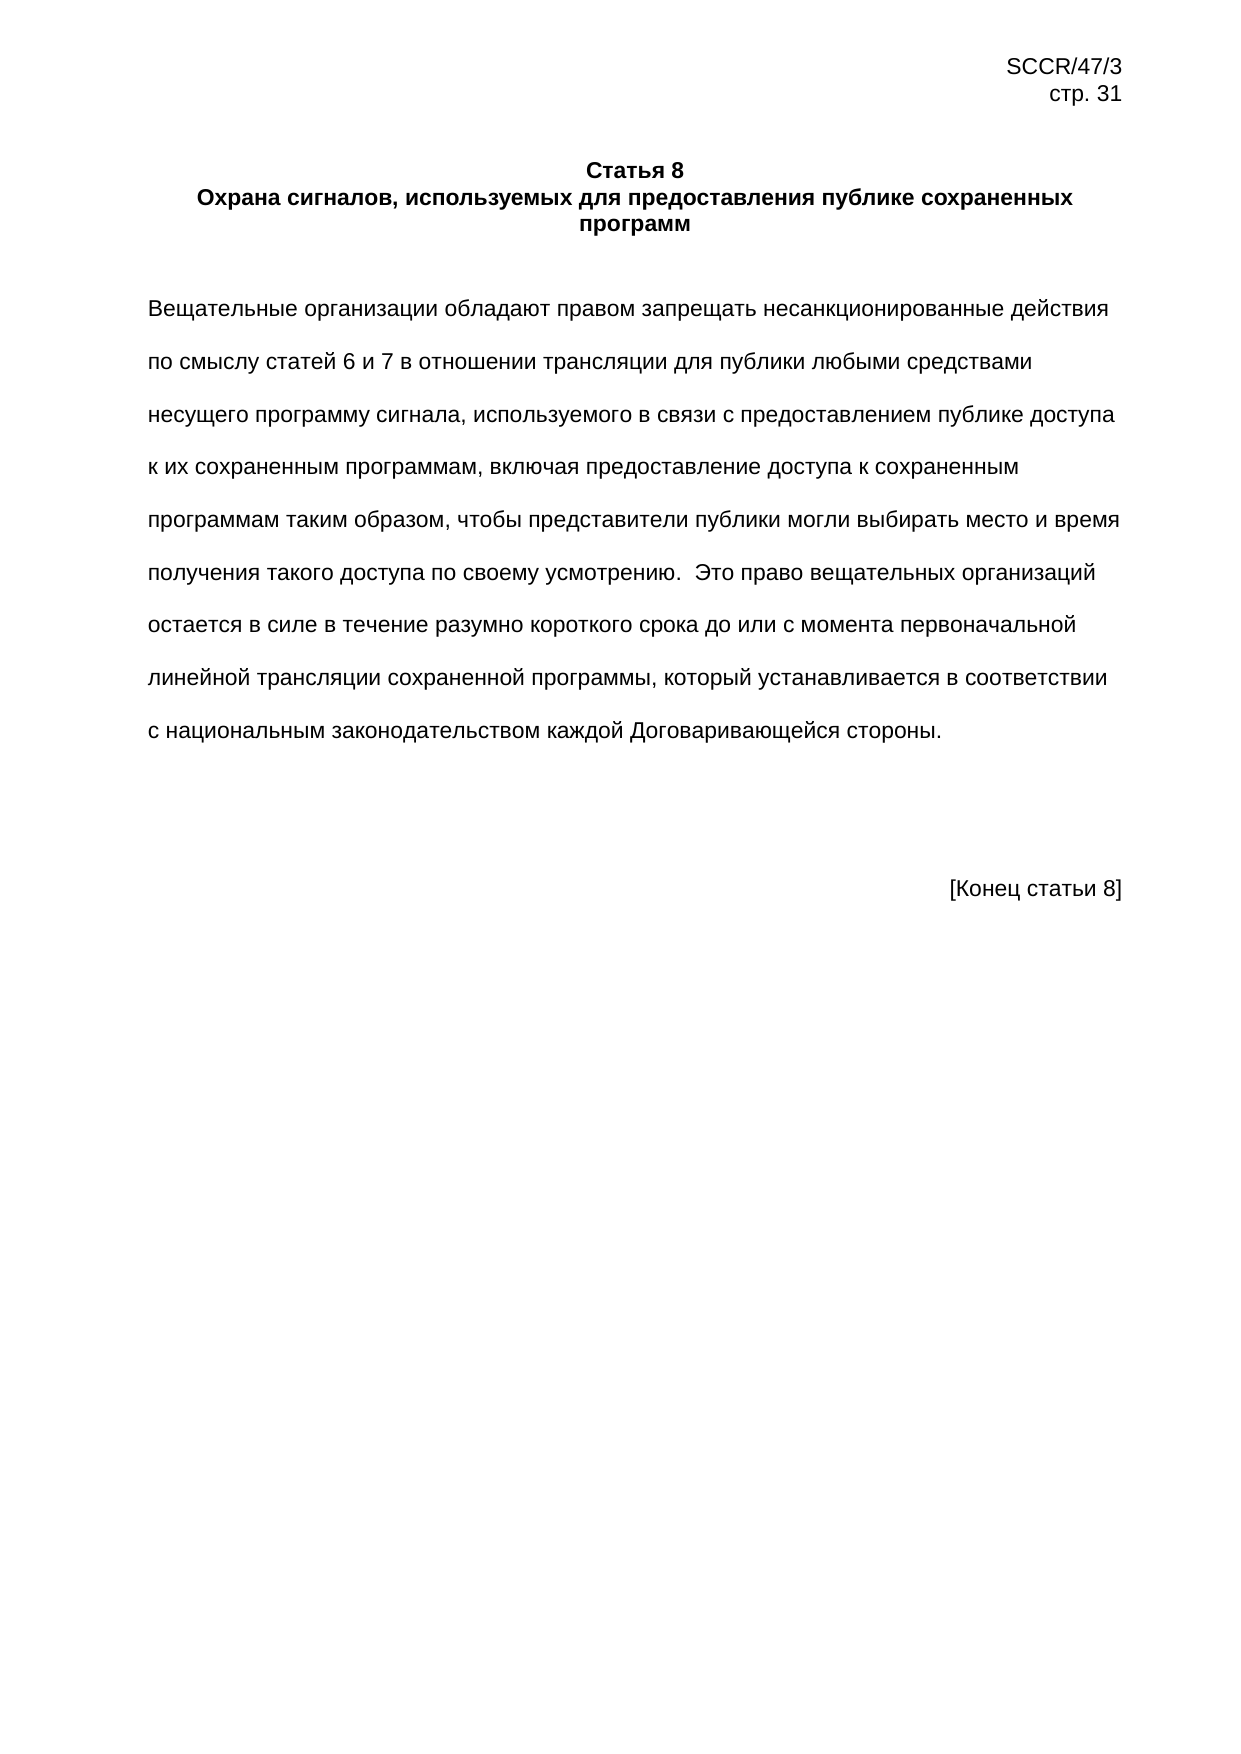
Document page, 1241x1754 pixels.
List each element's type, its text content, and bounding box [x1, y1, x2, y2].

text Вещательные организации обладают правом запрещать несанкционированные действия по смыслу статей 6 и 7 в отношении трансляции для публики любыми средствами несущего программу сигнала, используемого в связи с предоставлением публике доступа к их сохраненным программам, включая предоставление доступа к сохраненным программам таким образом, чтобы представители публики могли выбирать место и время получения такого доступа по своему усмотрению. Это право вещательных организаций остается в силе в течение разумно короткого срока до или с момента первоначальной линейной трансляции сохраненной программы, который устанавливается в соответствии с национальным законодательством каждой Договаривающейся стороны. [148, 295, 1122, 743]
subtitle Статья 8 Охрана сигналов, используемых для предоставления публике сохраненных программ [148, 157, 1122, 236]
text [Конец статьи 8] [148, 875, 1122, 901]
